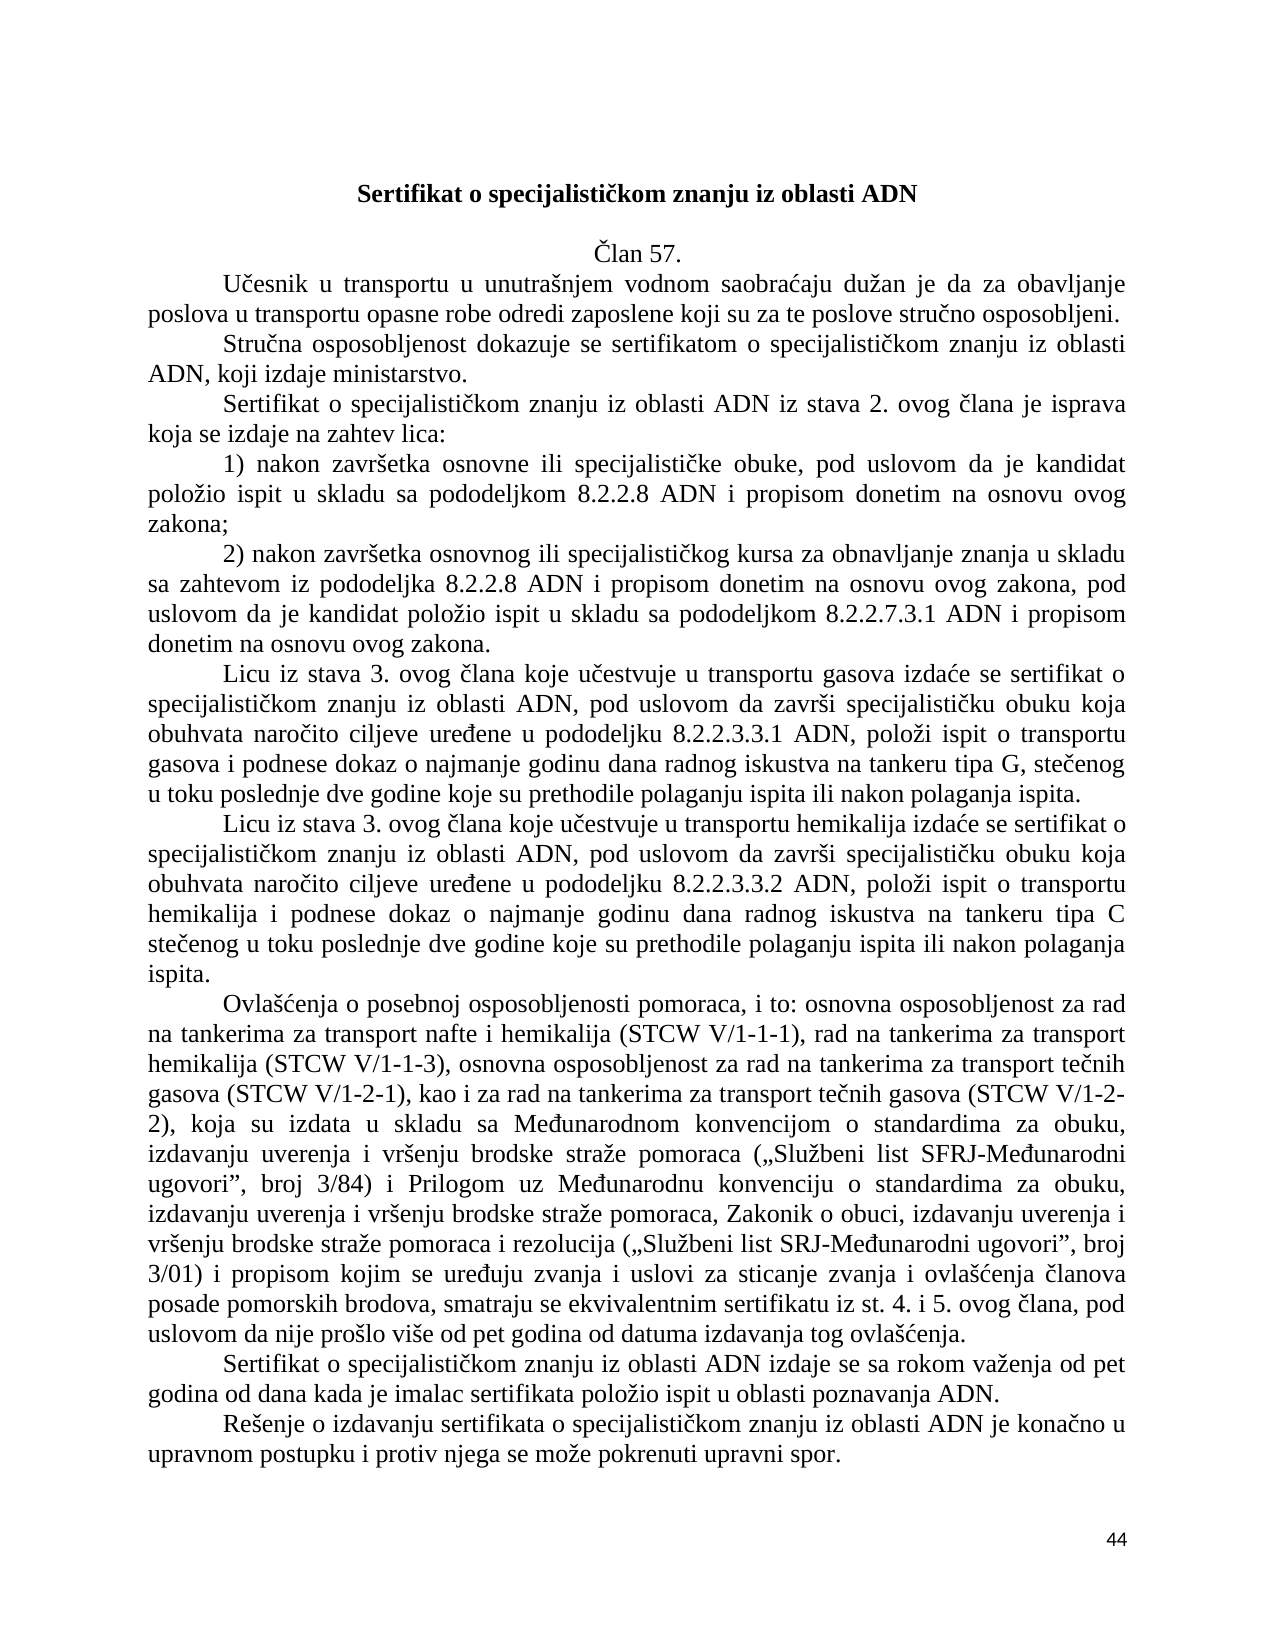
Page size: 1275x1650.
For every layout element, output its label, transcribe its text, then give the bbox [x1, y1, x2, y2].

text Licu iz stava 3. ovog člana koje učestvuje u transportu hemikalija izdaće se sertifikat o specijalističkom znanju iz oblasti ADN, pod uslovom da završi specijalističku obuku koja obuhvata naročito ciljeve uređene u pododeljku 8.2.2.3.3.2 ADN, položi ispit o transportu hemikalija i podnese dokaz o najmanje godinu dana radnog iskustva na tankeru tipa C stečenog u toku poslednje dve godine koje su prethodile polaganju ispita ili nakon polaganja ispita. [148, 808, 1127, 988]
text Stručna osposobljenost dokazuje se sertifikatom o specijalističkom znanju iz oblasti ADN, koji izdaje ministarstvo. [148, 328, 1127, 388]
text Sertifikat o specijalističkom znanju iz oblasti ADN izdaje se sa rokom važenja od pet godina od dana kada je imalac sertifikata položio ispit u oblasti poznavanja ADN. [148, 1348, 1127, 1408]
text Član 57. [148, 238, 1127, 268]
text 2) nakon završetka osnovnog ili specijalističkog kursa za obnavljanje znanja u skladu sa zahtevom iz pododeljka 8.2.2.8 ADN i propisom donetim na osnovu ovog zakona, pod uslovom da je kandidat položio ispit u skladu sa pododeljkom 8.2.2.7.3.1 ADN i propisom donetim na osnovu ovog zakona. [148, 538, 1127, 658]
text Sertifikat o specijalističkom znanju iz oblasti ADN iz stava 2. ovog člana je isprava koja se izdaje na zahtev lica: [148, 388, 1127, 448]
text Sertifikat o specijalističkom znanju iz oblasti ADN [148, 178, 1127, 208]
text Licu iz stava 3. ovog člana koje učestvuje u transportu gasova izdaće se sertifikat o specijalističkom znanju iz oblasti ADN, pod uslovom da završi specijalističku obuku koja obuhvata naročito ciljeve uređene u pododeljku 8.2.2.3.3.1 ADN, položi ispit o transportu gasova i podnese dokaz o najmanje godinu dana radnog iskustva na tankeru tipa G, stečenog u toku poslednje dve godine koje su prethodile polaganju ispita ili nakon polaganja ispita. [148, 658, 1127, 808]
text 1) nakon završetka osnovne ili specijalističke obuke, pod uslovom da je kandidat položio ispit u skladu sa pododeljkom 8.2.2.8 ADN i propisom donetim na osnovu ovog zakona; [148, 448, 1127, 538]
text Rešenje o izdavanju sertifikata o specijalističkom znanju iz oblasti ADN je konačno u upravnom postupku i protiv njega se može pokrenuti upravni spor. [148, 1408, 1127, 1468]
text Učesnik u transportu u unutrašnjem vodnom saobraćaju dužan je da za obavljanje poslova u transportu opasne robe odredi zaposlene koji su za te poslove stručno osposobljeni. [148, 268, 1127, 328]
text Ovlašćenja o posebnoj osposobljenosti pomoraca, i to: osnovna osposobljenost za rad na tankerima za transport nafte i hemikalija (STCW V/1-1-1), rad na tankerima za transport hemikalija (STCW V/1-1-3), osnovna osposobljenost za rad na tankerima za transport tečnih gasova (STCW V/1-2-1), kao i za rad na tankerima za transport tečnih gasova (STCW V/1-2-2), koja su izdata u skladu sa Međunarodnom konvencijom o standardima za obuku, izdavanju uverenja i vršenju brodske straže pomoraca („Službeni list SFRJ-Međunarodni ugovori”, broj 3/84) i Prilogom uz Međunarodnu konvenciju o standardima za obuku, izdavanju uverenja i vršenju brodske straže pomoraca, Zakonik o obuci, izdavanju uverenja i vršenju brodske straže pomoraca i rezolucija („Službeni list SRJ-Međunarodni ugovori”, broj 3/01) i propisom kojim se uređuju zvanja i uslovi za sticanje zvanja i ovlašćenja članova posade pomorskih brodova, smatraju se ekvivalentnim sertifikatu iz st. 4. i 5. ovog člana, pod uslovom da nije prošlo više od pet godina od datuma izdavanja tog ovlašćenja. [148, 988, 1127, 1348]
